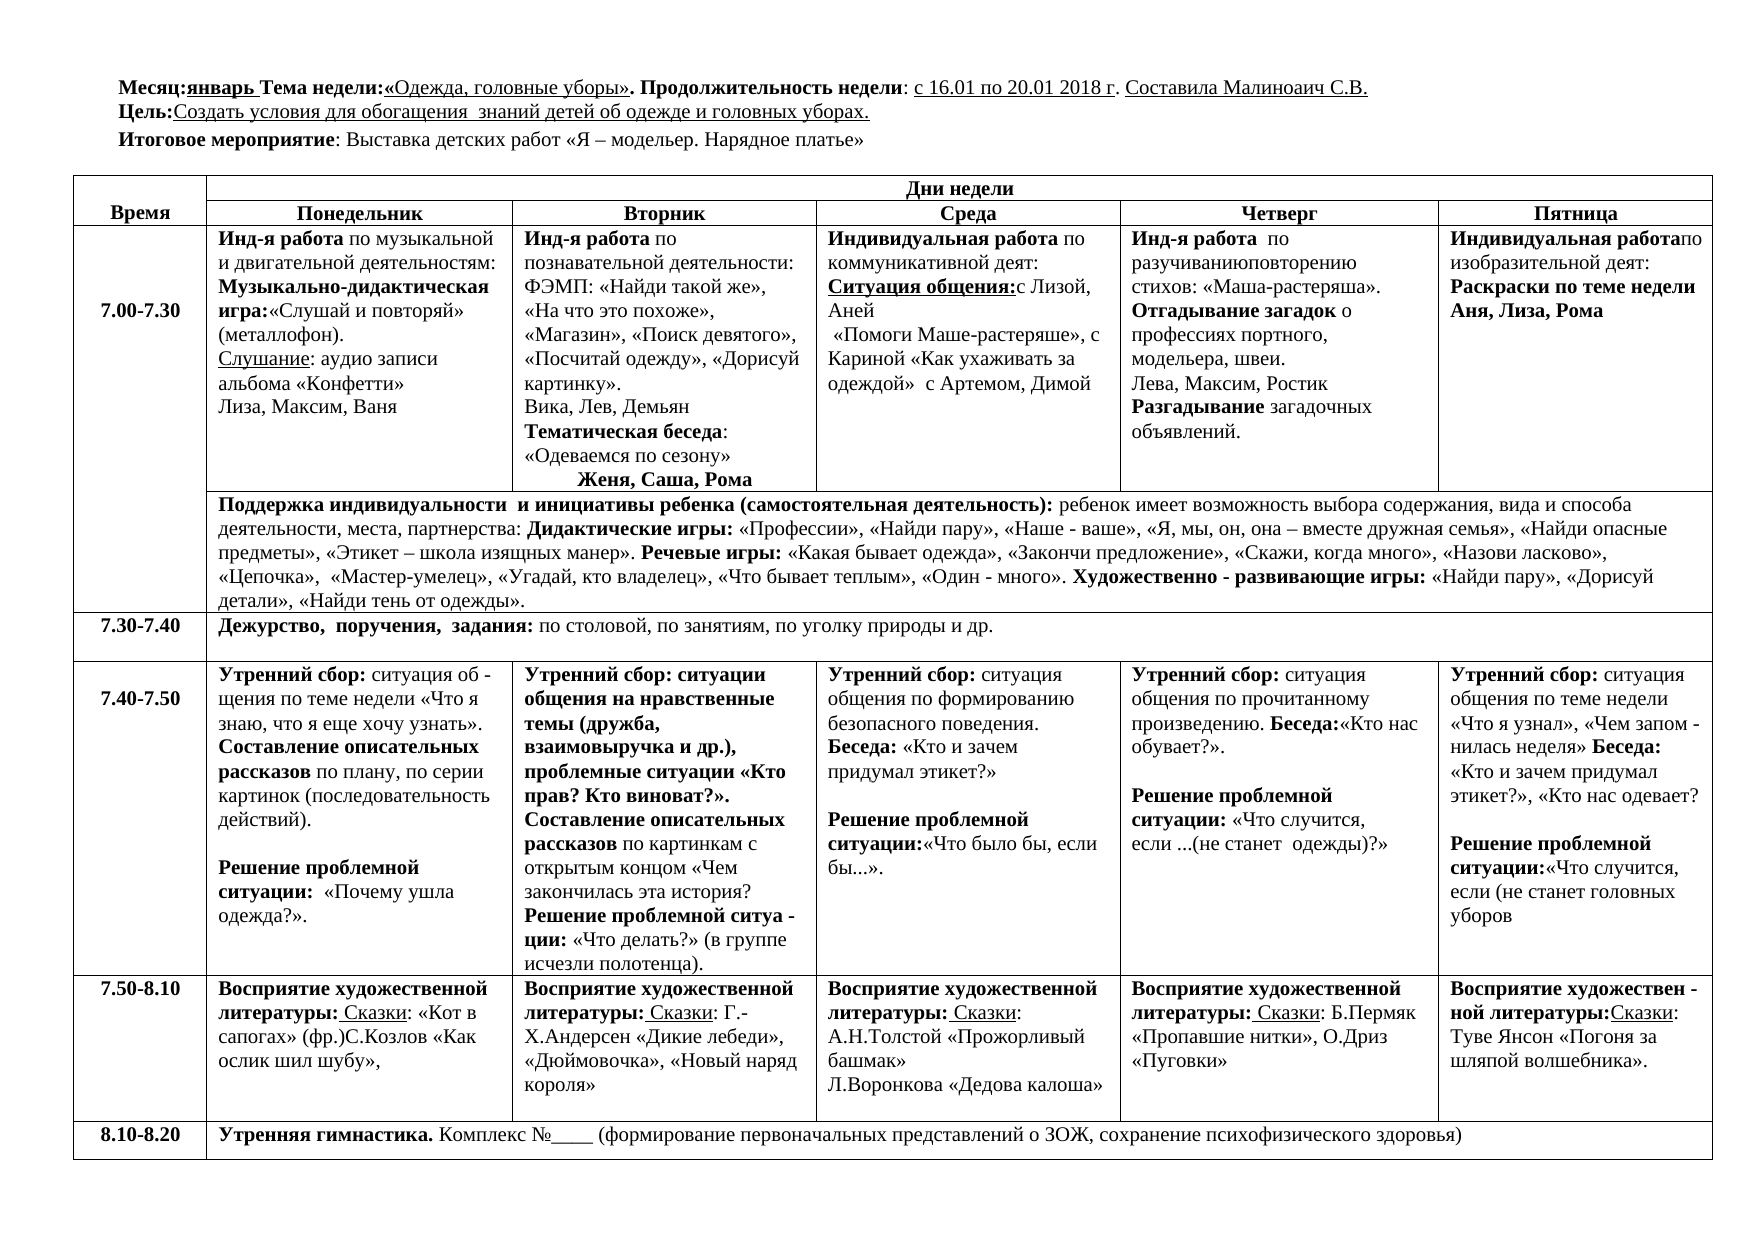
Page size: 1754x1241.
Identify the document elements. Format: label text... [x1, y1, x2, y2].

table_cell Инд-я работа по музыкальной и двигательной деятельностям: Музыкально-дидактическая игра:«Слушай и повторяй» (металлофон). Слушание: аудио записи альбома «Конфетти» Лиза, Максим, Ваня [207, 226, 512, 491]
table_cell 7.40-7.50 [74, 662, 206, 975]
table_cell Утренний сбор: ситуация общения по формированию безопасного поведения. Беседа: «Кто и зачем придумал этикет?» Решение проблемной ситуации:«Что было бы, если бы...». [817, 662, 1120, 975]
table_cell Индивидуальная работа по коммуникативной деят: Ситуация общения:с Лизой, Аней «Помоги Маше-растеряше», с Кариной «Как ухаживать за одеждой» с Артемом, Димой [817, 226, 1120, 491]
table_cell Утренняя гимнастика. Комплекс №____ (формирование первоначальных представлений о ЗОЖ, сохранение психофизического здоровья) [207, 1122, 1712, 1159]
table_cell Восприятие художественной литературы: Сказки: «Кот в сапогах» (фр.)С.Козлов «Как ослик шил шубу», [207, 976, 512, 1121]
table_cell Инд-я работа по познавательной деятельности: ФЭМП: «Найди такой же», «На что это похоже», «Магазин», «Поиск девятого», «Посчитай одежду», «Дорисуй картинку». Вика, Лев, Демьян Тематическая беседа: «Одеваемся по сезону» Женя, Саша, Рома [513, 226, 816, 491]
text Итоговое мероприятие: Выставка детских работ «Я – модельер. Нарядное платье» [118, 127, 1672, 151]
table_cell Понедельник [207, 201, 512, 225]
table_cell Индивидуальная работапо изобразительной деят: Раскраски по теме недели Аня, Лиза, Рома [1439, 226, 1712, 491]
table_cell Инд-я работа по разучиваниюповторению стихов: «Маша-растеряша». Отгадывание загадок о профессиях портного, модельера, швеи. Лева, Максим, Ростик Разгадывание загадочных объявлений. [1121, 226, 1438, 491]
table_cell Четверг [1121, 201, 1438, 225]
table_cell 7.30-7.40 [74, 613, 206, 661]
table_cell Поддержка индивидуальности и инициативы ребенка (самостоятельная деятельность): ребенок имеет возможность выбора содержания, вида и способа деятельности, места, партнерства: Дидактические игры: «Профессии», «Найди пару», «Наше - ваше», «Я, мы, он, она – вместе дружная семья», «Найди опасные предметы», «Этикет – школа изящных манер». Речевые игры: «Какая бывает одежда», «Закончи предложение», «Скажи, когда много», «Назови ласково», «Цепочка», «Мастер-умелец», «Угадай, кто владелец», «Что бывает теплым», «Один - много». Художественно - развивающие игры: «Найди пару», «Дорисуй детали», «Найди тень от одежды». [207, 492, 1712, 612]
table_cell Дежурство, поручения, задания: по столовой, по занятиям, по уголку природы и др. [207, 613, 1712, 661]
table_cell Восприятие художественной литературы: Сказки: Г.-Х.Андерсен «Дикие лебеди», «Дюймовочка», «Новый наряд короля» [513, 976, 816, 1121]
table_cell Восприятие художественной литературы: Сказки: А.Н.Толстой «Прожорливый башмак» Л.Воронкова «Дедова калоша» [817, 976, 1120, 1121]
table_header Дни недели [207, 176, 1712, 200]
table_cell 8.10-8.20 [74, 1122, 206, 1159]
table_cell Пятница [1439, 201, 1712, 225]
table_cell 7.50-8.10 [74, 976, 206, 1121]
text Цель:Cоздать условия для обогащения знаний детей об одежде и головных уборах. [118, 99, 1624, 123]
table_cell Восприятие художественной литературы: Сказки: Б.Пермяк «Пропавшие нитки», О.Дриз «Пуговки» [1121, 976, 1438, 1121]
table_cell Утренний сбор: ситуация общения по прочитанному произведению. Беседа:«Кто нас обувает?». Решение проблемной ситуации: «Что случится, если ...(не станет одежды)?» [1121, 662, 1438, 975]
table_cell Восприятие художествен -ной литературы:Сказки: Туве Янсон «Погоня за шляпой волшебника». [1439, 976, 1712, 1121]
table_cell Вторник [513, 201, 816, 225]
table_cell Утренний сбор: ситуации общения на нравственные темы (дружба, взаимовыручка и др.), проблемные ситуации «Кто прав? Кто виноват?». Составление описательных рассказов по картинкам с открытым концом «Чем закончилась эта история? Решение проблемной ситуа -ции: «Что делать?» (в группе исчезли полотенца). [513, 662, 816, 975]
table_cell Утренний сбор: ситуация общения по теме недели «Что я узнал», «Чем запом -нилась неделя» Беседа: «Кто и зачем придумал этикет?», «Кто нас одевает? Решение проблемной ситуации:«Что случится, если (не станет головных уборов [1439, 662, 1712, 975]
table_cell Среда [817, 201, 1120, 225]
table_cell 7.00-7.30 [74, 226, 206, 612]
table_header Время [74, 176, 206, 225]
text Месяц:январь Тема недели:«Одежда, головные уборы». Продолжительность недели: с 16.01 по 20.01 2018 г. Составила Малиноаич С.В. [118, 75, 1672, 99]
table_cell Утренний сбор: ситуация об -щения по теме недели «Что я знаю, что я еще хочу узнать». Составление описательных рассказов по плану, по серии картинок (последовательность действий). Решение проблемной ситуации: «Почему ушла одежда?». [207, 662, 512, 975]
